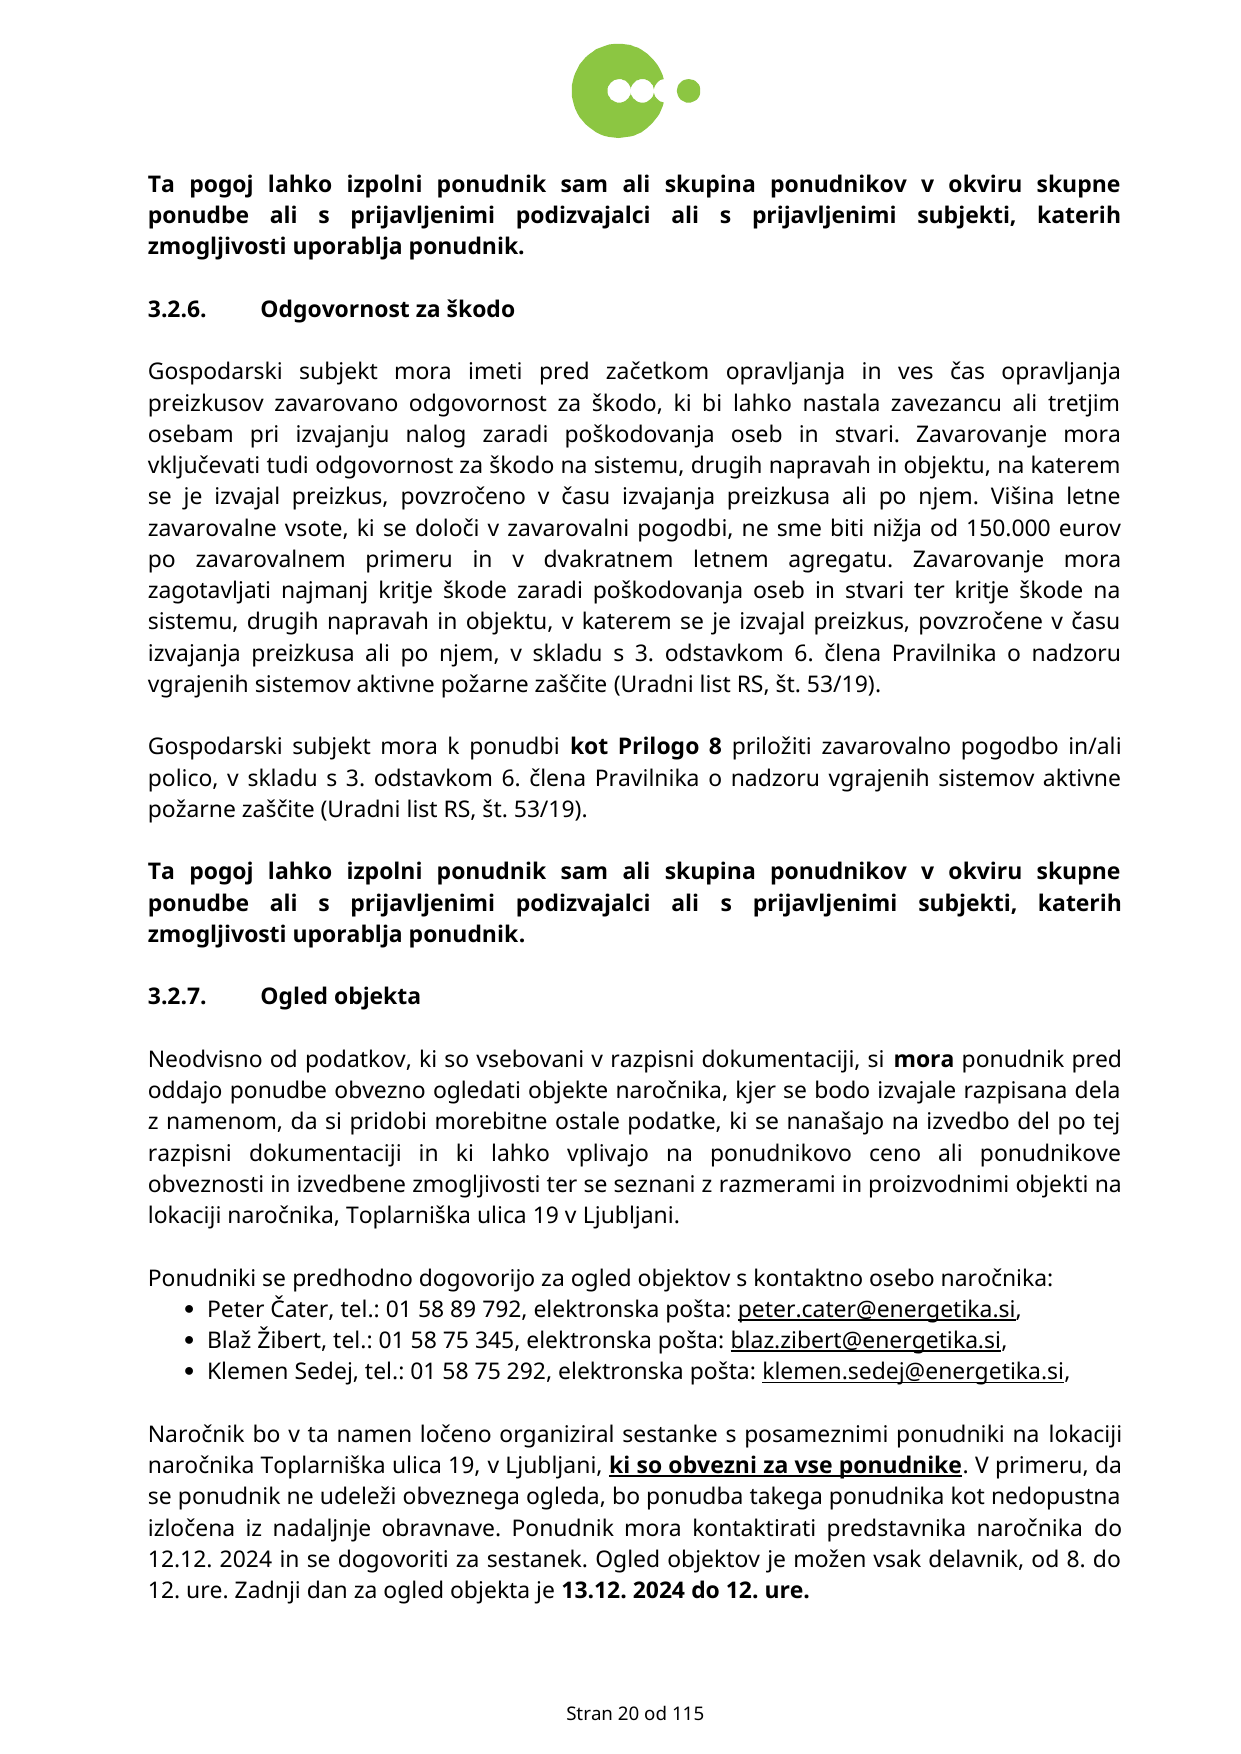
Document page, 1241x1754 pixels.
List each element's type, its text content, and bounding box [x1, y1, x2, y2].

list Blaž Žibert, tel.: 01 58 75 345, elektronska pošta: blaz.zibert@energetika.si, [185, 1324, 1122, 1355]
text Ponudniki se predhodno dogovorijo za ogled objektov s kontaktno osebo naročnika: [148, 1261, 1122, 1293]
text Ta pogoj lahko izpolni ponudnik sam ali skupina ponudnikov v okviru skupne ponudbe ali s prijavljenimi podizvajalci ali s prijavljenimi subjekti, katerih zmogljivosti uporablja ponudnik. [148, 855, 1122, 949]
text Neodvisno od podatkov, ki so vsebovani v razpisni dokumentaciji, si mora ponudnik pred oddajo ponudbe obvezno ogledati objekte naročnika, kjer se bodo izvajale razpisana dela z namenom, da si pridobi morebitne ostale podatke, ki se nanašajo na izvedbo del po tej razpisni dokumentaciji in ki lahko vplivajo na ponudnikovo ceno ali ponudnikove obveznosti in izvedbene zmogljivosti ter se seznani z razmerami in proizvodnimi objekti na lokaciji naročnika, Toplarniška ulica 19 v Ljubljani. [148, 1043, 1122, 1230]
text Gospodarski subjekt mora k ponudbi kot Prilogo 8 priložiti zavarovalno pogodbo in/ali polico, v skladu s 3. odstavkom 6. člena Pravilnika o nadzoru vgrajenih sistemov aktivne požarne zaščite (Uradni list RS, št. 53/19). [148, 730, 1122, 824]
text Naročnik bo v ta namen ločeno organiziral sestanke s posameznimi ponudniki na lokaciji naročnika Toplarniška ulica 19, v Ljubljani, ki so obvezni za vse ponudnike. V primeru, da se ponudnik ne udeleži obveznega ogleda, bo ponudba takega ponudnika kot nedopustna izločena iz nadaljnje obravnave. Ponudnik mora kontaktirati predstavnika naročnika do 12.12. 2024 in se dogovoriti za sestanek. Ogled objektov je možen vsak delavnik, od 8. do 12. ure. Zadnji dan za ogled objekta je 13.12. 2024 do 12. ure. [148, 1418, 1122, 1605]
list Peter Čater, tel.: 01 58 89 792, elektronska pošta: peter.cater@energetika.si, [185, 1293, 1122, 1324]
list Ogled objekta [148, 980, 1122, 1011]
list Klemen Sedej, tel.: 01 58 75 292, elektronska pošta: klemen.sedej@energetika.si, [185, 1355, 1122, 1386]
list Odgovornost za škodo [148, 293, 1122, 324]
text Gospodarski subjekt mora imeti pred začetkom opravljanja in ves čas opravljanja preizkusov zavarovano odgovornost za škodo, ki bi lahko nastala zavezancu ali tretjim osebam pri izvajanju nalog zaradi poškodovanja oseb in stvari. Zavarovanje mora vključevati tudi odgovornost za škodo na sistemu, drugih napravah in objektu, na katerem se je izvajal preizkus, povzročeno v času izvajanja preizkusa ali po njem. Višina letne zavarovalne vsote, ki se določi v zavarovalni pogodbi, ne sme biti nižja od 150.000 eurov po zavarovalnem primeru in v dvakratnem letnem agregatu. Zavarovanje mora zagotavljati najmanj kritje škode zaradi poškodovanja oseb in stvari ter kritje škode na sistemu, drugih napravah in objektu, v katerem se je izvajal preizkus, povzročene v času izvajanja preizkusa ali po njem, v skladu s 3. odstavkom 6. člena Pravilnika o nadzoru vgrajenih sistemov aktivne požarne zaščite (Uradni list RS, št. 53/19). [148, 355, 1122, 699]
text Ta pogoj lahko izpolni ponudnik sam ali skupina ponudnikov v okviru skupne ponudbe ali s prijavljenimi podizvajalci ali s prijavljenimi subjekti, katerih zmogljivosti uporablja ponudnik. [148, 168, 1122, 261]
